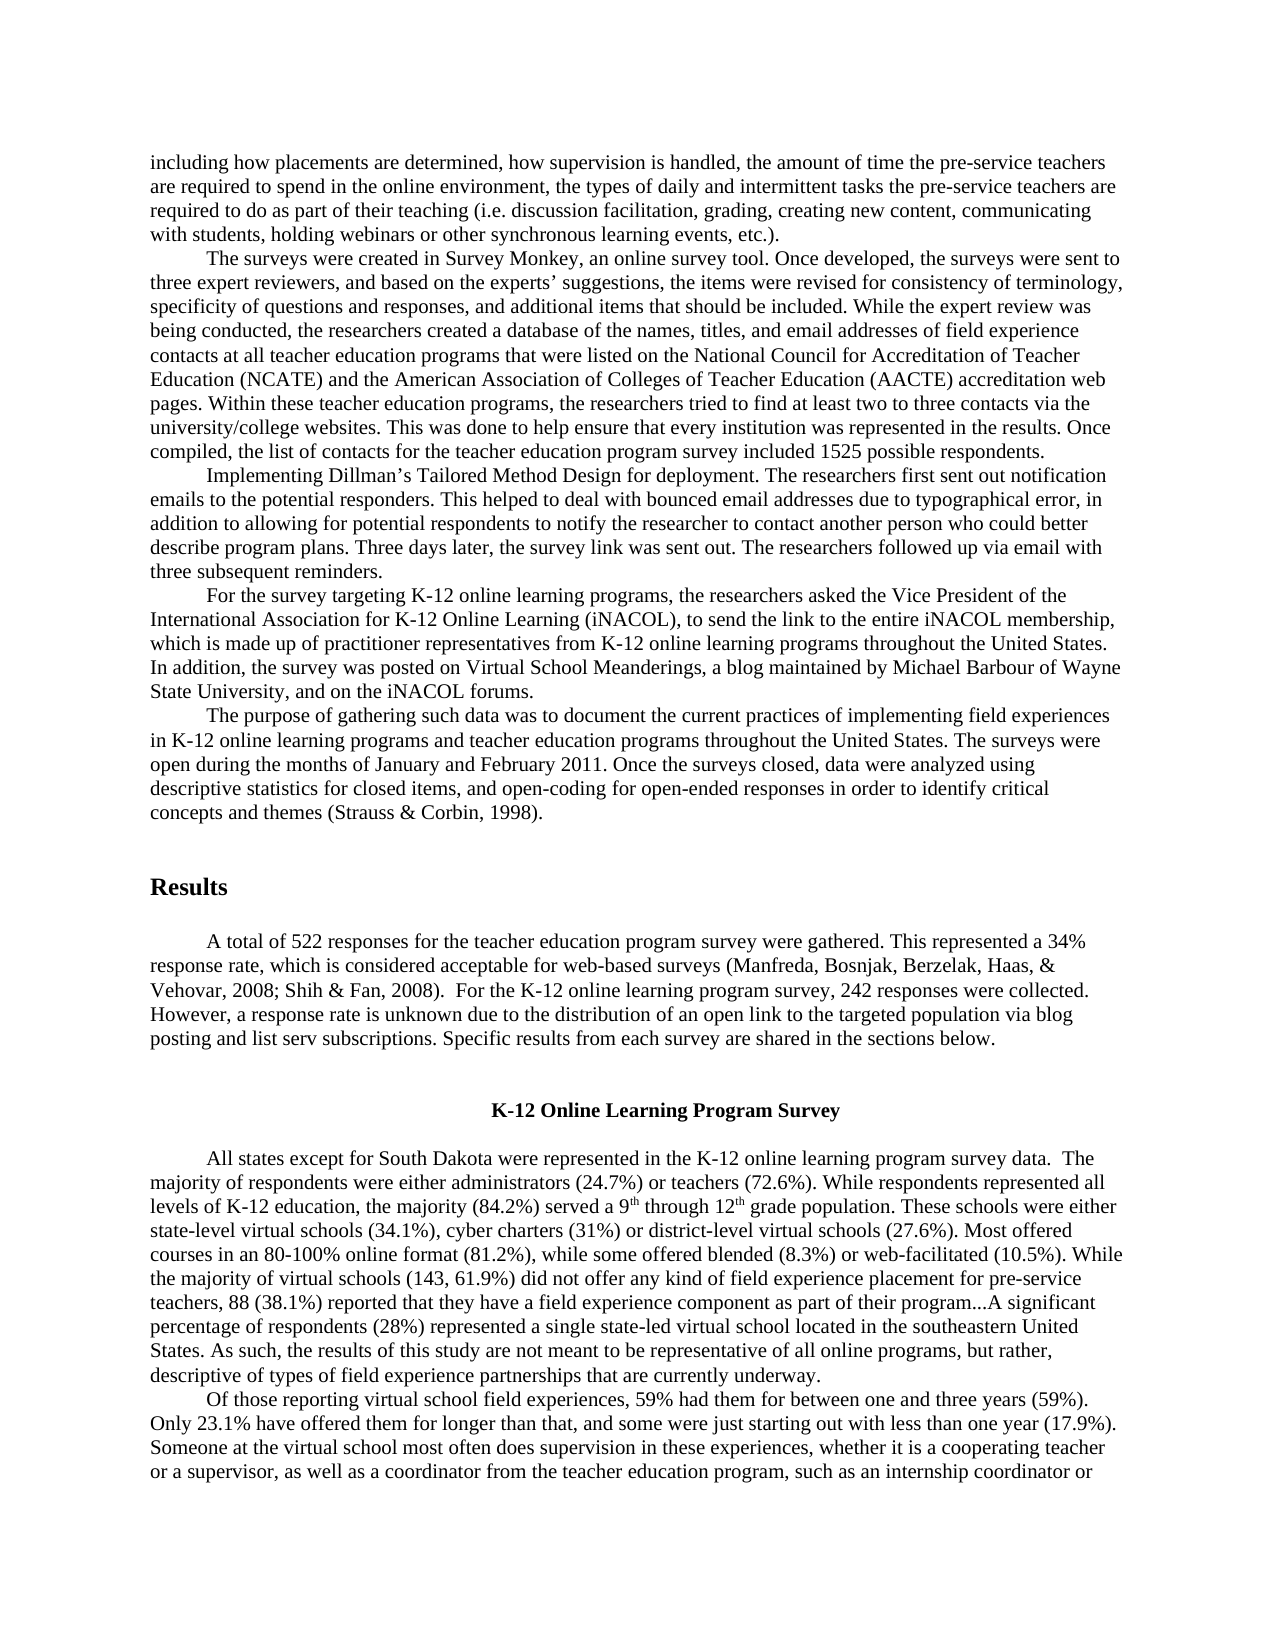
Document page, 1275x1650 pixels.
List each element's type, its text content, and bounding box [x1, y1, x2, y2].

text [150, 150, 1125, 246]
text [150, 1387, 1125, 1483]
text Implementing Dillman’s Tailored Method Design for deployment. The researchers first sent out notification emails to the potential responders. This helped to deal with bounced email addresses due to typographical error, in addition to allowing for potential respondents to notify the researcher to contact another person who could better describe program plans. Three days later, the survey link was sent out. The researchers followed up via email with three subsequent reminders. [150, 463, 1125, 583]
subtitle Results [150, 872, 1125, 901]
text K-12 Online Learning Program Survey [150, 1098, 1125, 1122]
text The surveys were created in Survey Monkey, an online survey tool. Once developed, the surveys were sent to three expert reviewers, and based on the experts’ suggestions, the items were revised for consistency of terminology, specificity of questions and responses, and additional items that should be included. While the expert review was being conducted, the researchers created a database of the names, titles, and email addresses of field experience contacts at all teacher education programs that were listed on the National Council for Accreditation of Teacher Education (NCATE) and the American Association of Colleges of Teacher Education (AACTE) accreditation web pages. Within these teacher education programs, the researchers tried to find at least two to three contacts via the university/college websites. This was done to help ensure that every institution was represented in the results. Once compiled, the list of contacts for the teacher education program survey included 1525 possible respondents. [150, 246, 1125, 463]
text All states except for South Dakota were represented in the K-12 online learning program survey data. The majority of respondents were either administrators (24.7%) or teachers (72.6%). While respondents represented all levels of K-12 education, the majority (84.2%) served a 9th through 12th grade population. These schools were either state-level virtual schools (34.1%), cyber charters (31%) or district-level virtual schools (27.6%). Most offered courses in an 80-100% online format (81.2%), while some offered blended (8.3%) or web-facilitated (10.5%). While the majority of virtual schools (143, 61.9%) did not offer any kind of field experience placement for pre-service teachers, 88 (38.1%) reported that they have a field experience component as part of their program...A significant percentage of respondents (28%) represented a single state-led virtual school located in the southeastern United States. As such, the results of this study are not meant to be representative of all online programs, but rather, descriptive of types of field experience partnerships that are currently underway. [150, 1146, 1125, 1387]
text For the survey targeting K-12 online learning programs, the researchers asked the Vice President of the International Association for K-12 Online Learning (iNACOL), to send the link to the entire iNACOL membership, which is made up of practitioner representatives from K-12 online learning programs throughout the United States. In addition, the survey was posted on Virtual School Meanderings, a blog maintained by Michael Barbour of Wayne State University, and on the iNACOL forums. [150, 583, 1125, 703]
text The purpose of gathering such data was to document the current practices of implementing field experiences in K-12 online learning programs and teacher education programs throughout the United States. The surveys were open during the months of January and February 2011. Once the surveys closed, data were analyzed using descriptive statistics for closed items, and open-coding for open-ended responses in order to identify critical concepts and themes (Strauss & Corbin, 1998). [150, 703, 1125, 824]
text A total of 522 responses for the teacher education program survey were gathered. This represented a 34% response rate, which is considered acceptable for web-based surveys (Manfreda, Bosnjak, Berzelak, Haas, & Vehovar, 2008; Shih & Fan, 2008). For the K-12 online learning program survey, 242 responses were collected. However, a response rate is unknown due to the distribution of an open link to the targeted population via blog posting and list serv subscriptions. Specific results from each survey are shared in the sections below. [150, 929, 1125, 1050]
